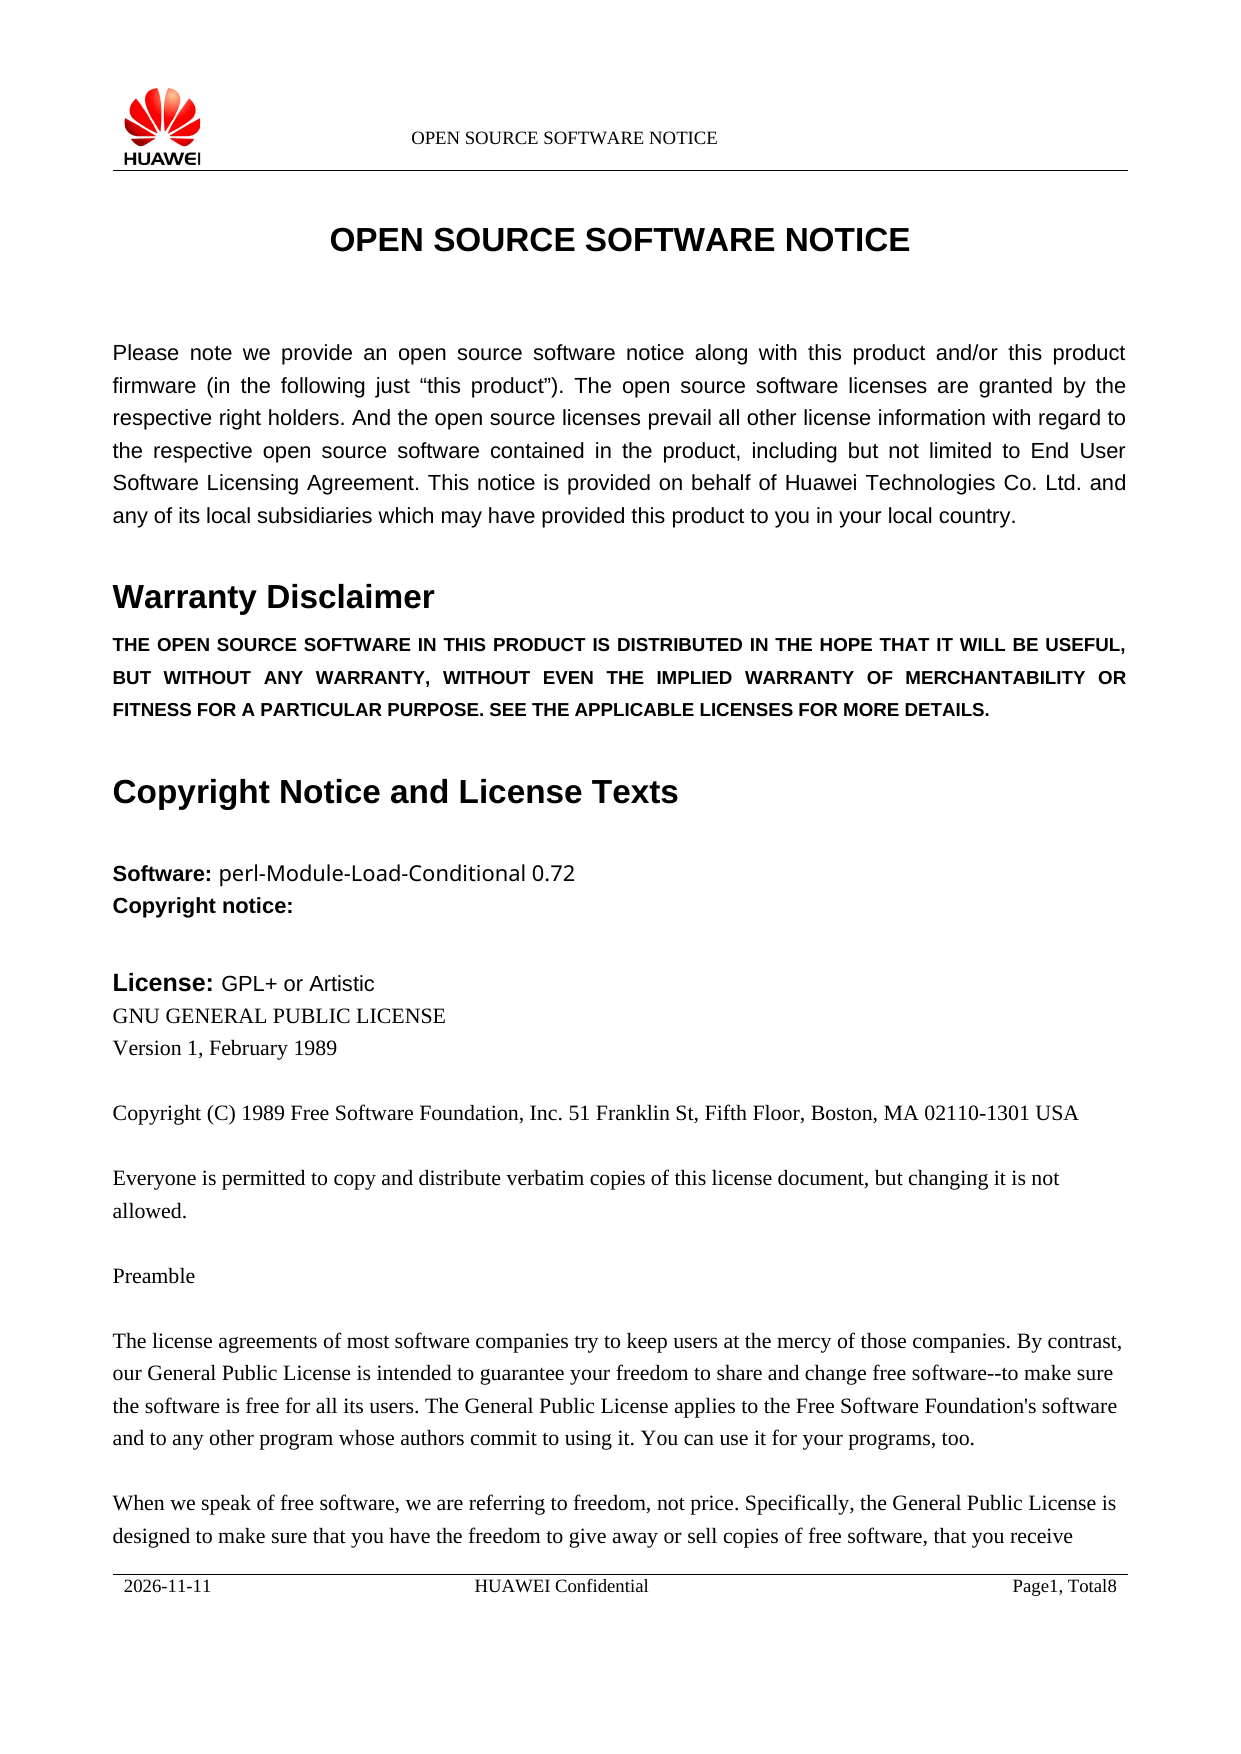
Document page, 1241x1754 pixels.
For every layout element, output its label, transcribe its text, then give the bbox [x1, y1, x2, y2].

text OPEN SOURCE SOFTWARE NOTICE [112, 206, 1128, 271]
text Warranty Disclaimer [112, 564, 1128, 629]
title Software: perl-Module-Load-Conditional 0.72 [112, 856, 1128, 889]
text License: GPL+ or Artistic [112, 966, 1128, 999]
text Copyright notice: [112, 889, 1128, 921]
picture [124, 88, 201, 165]
text Copyright Notice and License Texts [112, 759, 1128, 824]
text The open source software in this product is distributed in the hope that it will be useful, but WITHOUT ANY WARRANTY, without even the implied warranty of MERCHANTABILITY or FITNESS FOR A PARTICULAR PURPOSE. See the applicable licenses for more details. [112, 629, 1128, 726]
text Please note we provide an open source software notice along with this product and/or this product firmware (in the following just “this product”). The open source software licenses are granted by the respective right holders. And the open source licenses prevail all other license information with regard to the respective open source software contained in the product, including but not limited to End User Software Licensing Agreement. This notice is provided on behalf of Huawei Technologies Co. Ltd. and any of its local subsidiaries which may have provided this product to you in your local country. [112, 336, 1128, 531]
